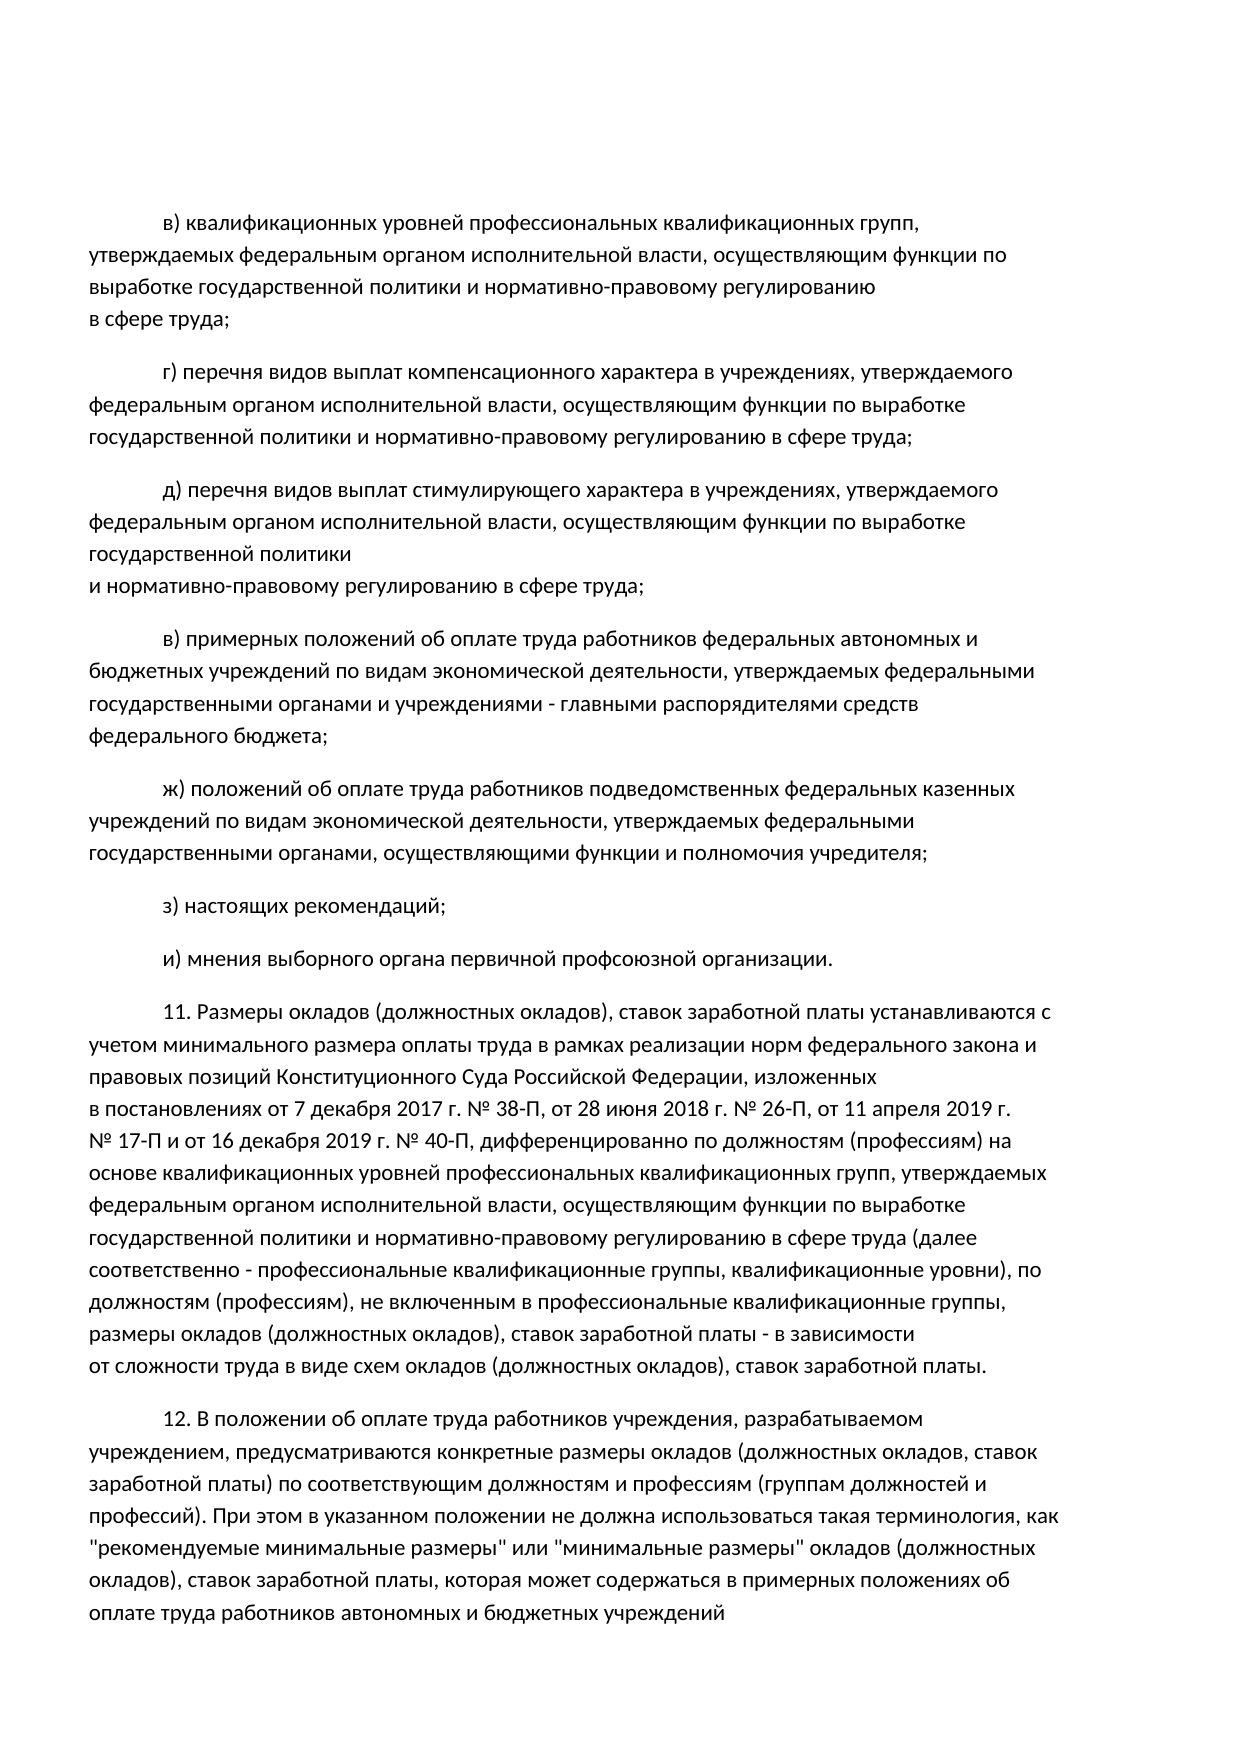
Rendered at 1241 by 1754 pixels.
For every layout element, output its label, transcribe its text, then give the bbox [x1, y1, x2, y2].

text з) настоящих рекомендаций; [88, 891, 1063, 919]
text в) примерных положений об оплате труда работников федеральных автономных и бюджетных учреждений по видам экономической деятельности, утверждаемых федеральными государственными органами и учреждениями - главными распорядителями средств федерального бюджета; [88, 624, 1063, 749]
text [88, 1404, 1063, 1626]
text в) квалификационных уровней профессиональных квалификационных групп, утверждаемых федеральным органом исполнительной власти, осуществляющим функции по выработке государственной политики и нормативно-правовому регулированию в сфере труда; [88, 208, 1063, 332]
text д) перечня видов выплат стимулирующего характера в учреждениях, утверждаемого федеральным органом исполнительной власти, осуществляющим функции по выработке государственной политики и нормативно-правовому регулированию в сфере труда; [88, 475, 1063, 599]
text 11. Размеры окладов (должностных окладов), ставок заработной платы устанавливаются с учетом минимального размера оплаты труда в рамках реализации норм федерального закона и правовых позиций Конституционного Суда Российской Федерации, изложенных в постановлениях от 7 декабря . № 38-П, от 28 июня . № 26-П, от 11 апреля . № 17-П и от 16 декабря . № 40-П, дифференцированно по должностям (профессиям) на основе квалификационных уровней профессиональных квалификационных групп, утверждаемых федеральным органом исполнительной власти, осуществляющим функции по выработке государственной политики и нормативно-правовому регулированию в сфере труда (далее соответственно - профессиональные квалификационные группы, квалификационные уровни), по должностям (профессиям), не включенным в профессиональные квалификационные группы, размеры окладов (должностных окладов), ставок заработной платы - в зависимости от сложности труда в виде схем окладов (должностных окладов), ставок заработной платы. [88, 997, 1063, 1379]
text и) мнения выборного органа первичной профсоюзной организации. [88, 944, 1063, 972]
text ж) положений об оплате труда работников подведомственных федеральных казенных учреждений по видам экономической деятельности, утверждаемых федеральными государственными органами, осуществляющими функции и полномочия учредителя; [88, 774, 1063, 866]
text г) перечня видов выплат компенсационного характера в учреждениях, утверждаемого федеральным органом исполнительной власти, осуществляющим функции по выработке государственной политики и нормативно-правовому регулированию в сфере труда; [88, 357, 1063, 450]
